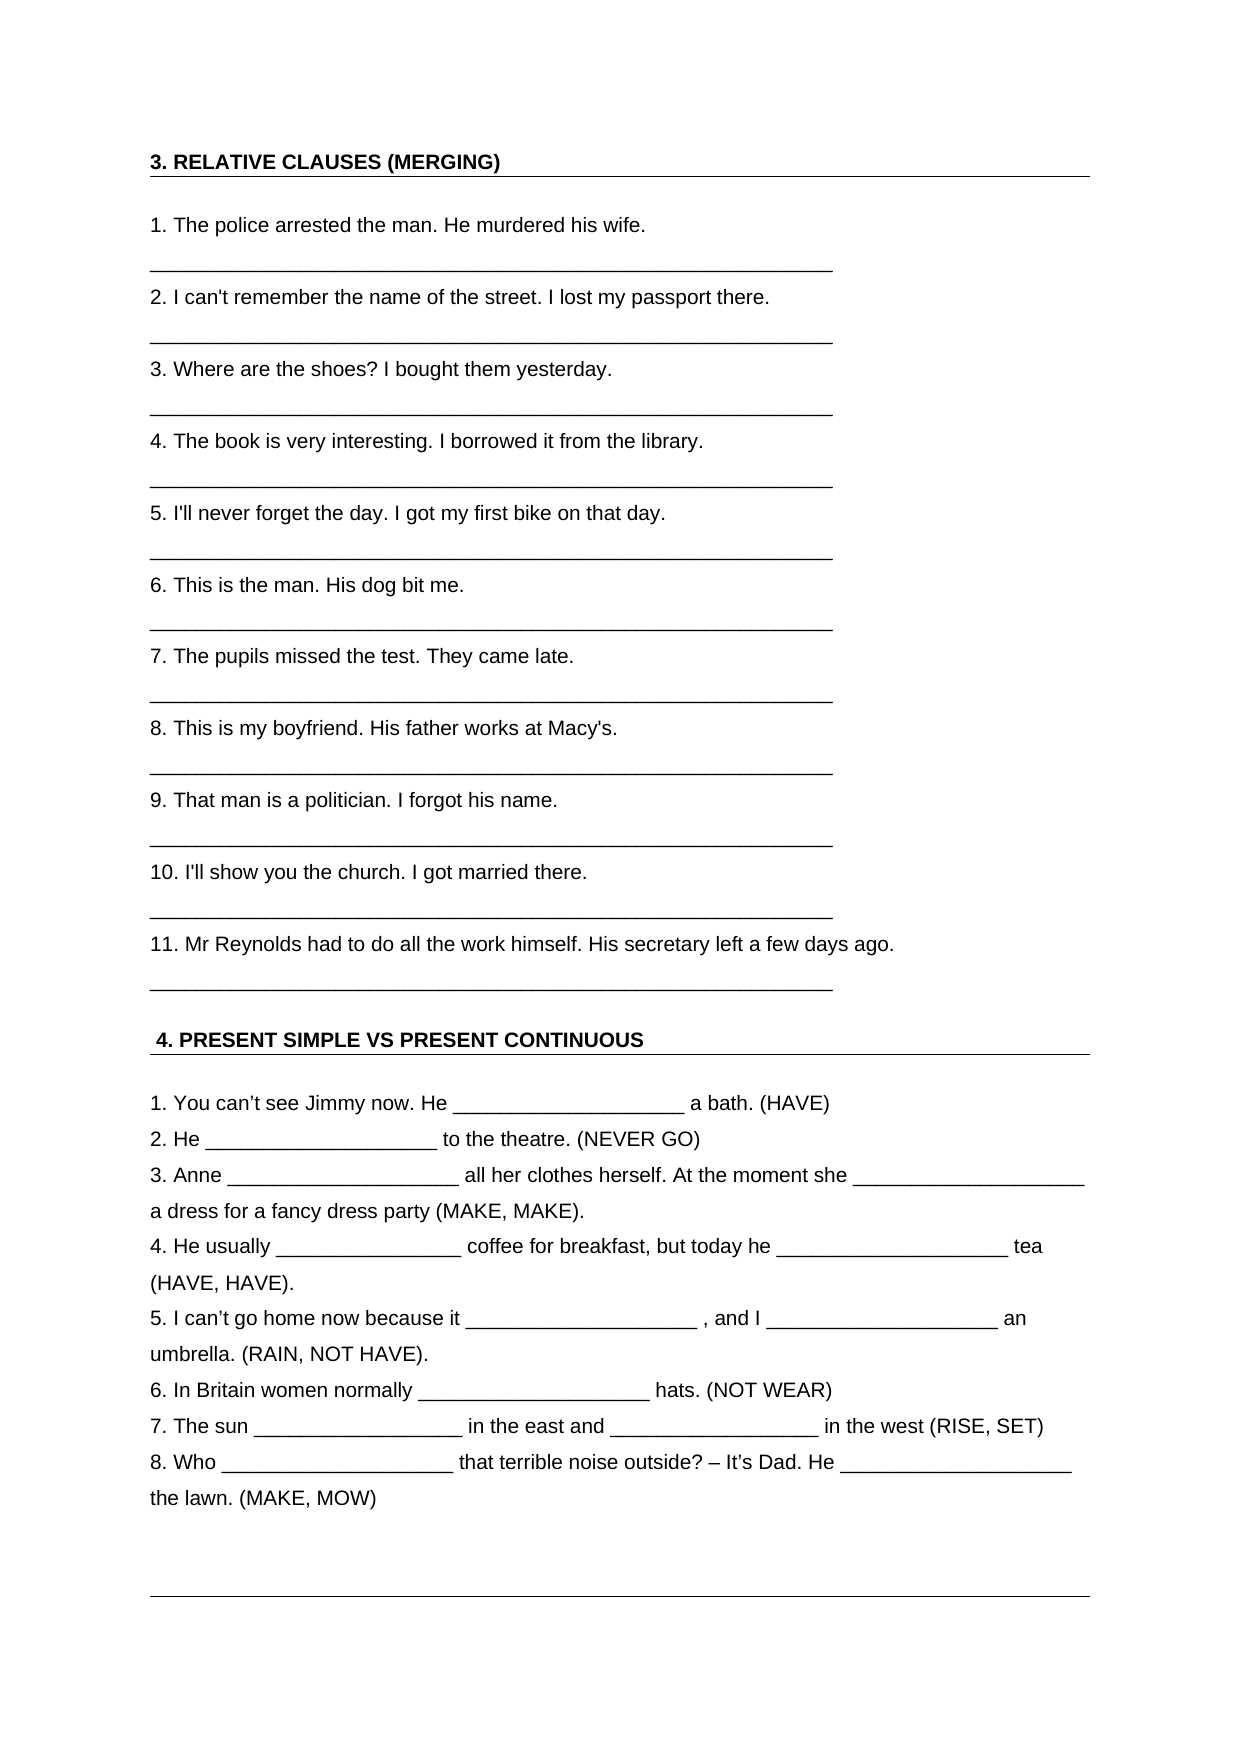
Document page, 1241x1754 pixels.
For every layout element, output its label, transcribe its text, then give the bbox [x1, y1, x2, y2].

text 7. The sun __________________ in the east and __________________ in the west (RISE, SET) [150, 1414, 1090, 1438]
text 3. Anne ____________________ all her clothes herself. At the moment she ____________________ a dress for a fancy dress party (MAKE, MAKE). [150, 1162, 1090, 1222]
text 4. He usually ________________ coffee for breakfast, but today he ____________________ tea (HAVE, HAVE). [150, 1234, 1090, 1294]
text 2. He ____________________ to the theatre. (NEVER GO) [150, 1127, 1090, 1151]
text 10. I'll show you the church. I got married there. ___________________________________________________________ [150, 860, 1090, 920]
text 2. I can't remember the name of the street. I lost my passport there. ___________________________________________________________ [150, 285, 1090, 345]
text 5. I can’t go home now because it ____________________ , and I ____________________ an umbrella. (RAIN, NOT HAVE). [150, 1306, 1090, 1366]
text 6. In Britain women normally ____________________ hats. (NOT WEAR) [150, 1378, 1090, 1402]
text 5. I'll never forget the day. I got my first bike on that day. ___________________________________________________________ [150, 501, 1090, 560]
text ___________________________________________________________ [150, 968, 1090, 992]
text 7. The pupils missed the test. They came late. ___________________________________________________________ [150, 644, 1090, 704]
text 8. This is my boyfriend. His father works at Macy's. ___________________________________________________________ [150, 716, 1090, 776]
text 3. RELATIVE CLAUSES (MERGING) [150, 150, 1090, 176]
text 11. Mr Reynolds had to do all the work himself. His secretary left a few days ago. [150, 932, 1090, 956]
text 1. You can’t see Jimmy now. He ____________________ a bath. (HAVE) [150, 1091, 1090, 1114]
text 3. Where are the shoes? I bought them yesterday. ___________________________________________________________ [150, 357, 1090, 417]
text 9. That man is a politician. I forgot his name. ___________________________________________________________ [150, 788, 1090, 848]
text 6. This is the man. His dog bit me. ___________________________________________________________ [150, 572, 1090, 632]
text 8. Who ____________________ that terrible noise outside? – It’s Dad. He ____________________ the lawn. (MAKE, MOW) [150, 1450, 1090, 1510]
text 1. The police arrested the man. He murdered his wife. ___________________________________________________________ [150, 213, 1090, 273]
text 4. PRESENT SIMPLE VS PRESENT CONTINUOUS [150, 1028, 1090, 1054]
text 4. The book is very interesting. I borrowed it from the library. ___________________________________________________________ [150, 429, 1090, 488]
